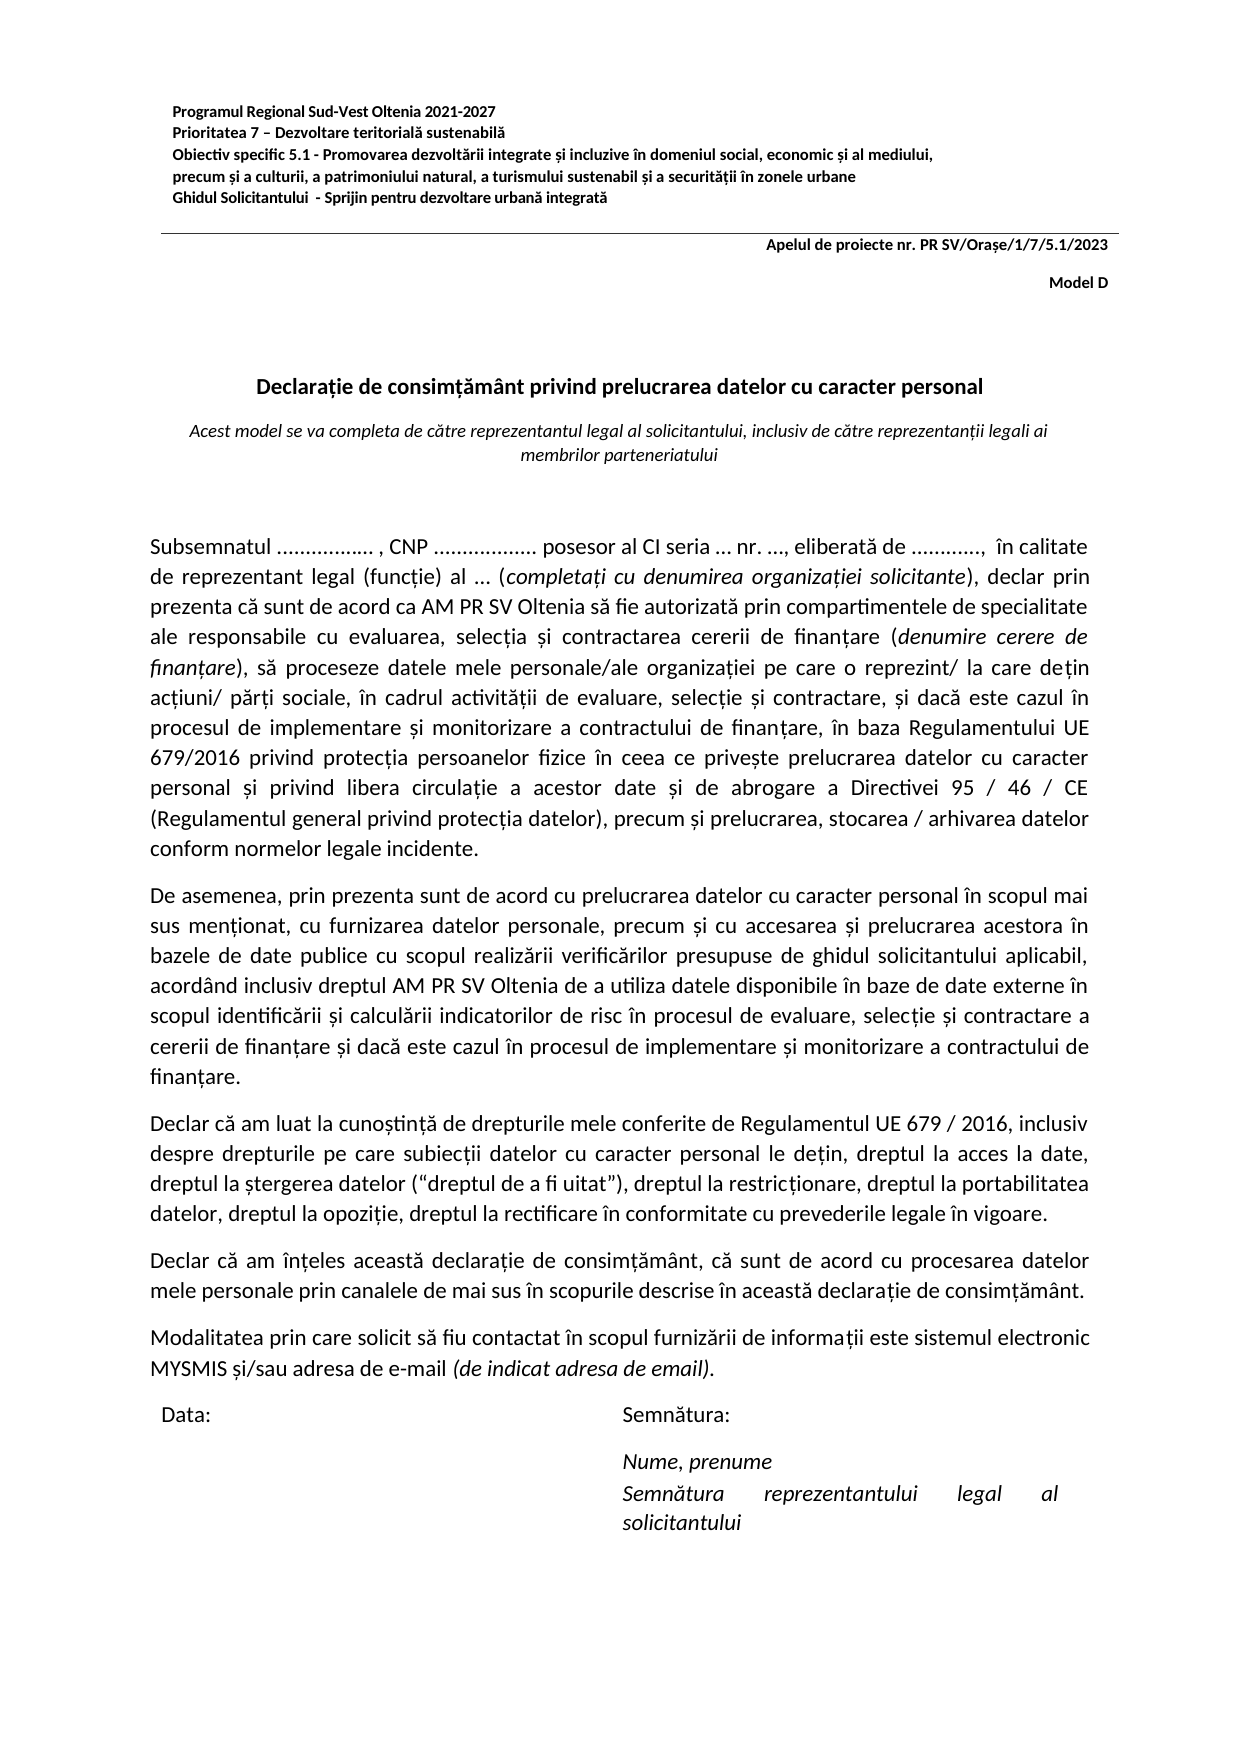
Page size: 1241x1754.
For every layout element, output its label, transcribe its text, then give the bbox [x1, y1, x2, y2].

text Subsemnatul ..............… , CNP .................. posesor al CI seria … nr. …, eliberată de ............, în calitate de reprezentant legal (funcţie) al … (completaţi cu denumirea organizaţiei solicitante), declar prin prezenta că sunt de acord ca AM PR SV Oltenia să fie autorizată prin compartimentele de specialitate ale responsabile cu evaluarea, selecția și contractarea cererii de finanțare (denumire cerere de finanţare), să proceseze datele mele personale/ale organizaţiei pe care o reprezint/ la care dețin acțiuni/ părți sociale, în cadrul activității de evaluare, selecție și contractare, și dacă este cazul în procesul de implementare și monitorizare a contractului de finanțare, în baza Regulamentului UE 679/2016 privind protecția persoanelor fizice în ceea ce privește prelucrarea datelor cu caracter personal și privind libera circulație a acestor date și de abrogare a Directivei 95 / 46 / CE (Regulamentul general privind protecția datelor), precum și prelucrarea, stocarea / arhivarea datelor conform normelor legale incidente. [150, 532, 1090, 862]
table_header Semnătura: Nume, prenume Semnătura reprezentantului legal al solicitantului [611, 1401, 1072, 1540]
text De asemenea, prin prezenta sunt de acord cu prelucrarea datelor cu caracter personal în scopul mai sus menționat, cu furnizarea datelor personale, precum și cu accesarea și prelucrarea acestora în bazele de date publice cu scopul realizării verificărilor presupuse de ghidul solicitantului aplicabil, acordând inclusiv dreptul AM PR SV Oltenia de a utiliza datele disponibile în baze de date externe în scopul identificării și calculării indicatorilor de risc în procesul de evaluare, selecție și contractare a cererii de finanțare și dacă este cazul în procesul de implementare și monitorizare a contractului de finanțare. [150, 881, 1090, 1090]
text Declar că am luat la cunoștință de drepturile mele conferite de Regulamentul UE 679 / 2016, inclusiv despre drepturile pe care subiecții datelor cu caracter personal le dețin, dreptul la acces la date, dreptul la ștergerea datelor (“dreptul de a fi uitat”), dreptul la restricționare, dreptul la portabilitatea datelor, dreptul la opoziție, dreptul la rectificare în conformitate cu prevederile legale în vigoare. [150, 1109, 1090, 1227]
table_header Data: [150, 1401, 611, 1540]
text Acest model se va completa de către reprezentantul legal al solicitantului, inclusiv de către reprezentanţii legali ai membrilor parteneriatului [150, 419, 1090, 466]
text Declar că am înțeles această declarație de consimțământ, că sunt de acord cu procesarea datelor mele personale prin canalele de mai sus în scopurile descrise în această declarație de consimțământ. [150, 1246, 1090, 1304]
text Modalitatea prin care solicit să fiu contactat în scopul furnizării de informații este sistemul electronic MYSMIS și/sau adresa de e-mail (de indicat adresa de email). [150, 1323, 1090, 1382]
text Declaraţie de consimțământ privind prelucrarea datelor cu caracter personal [150, 372, 1090, 400]
